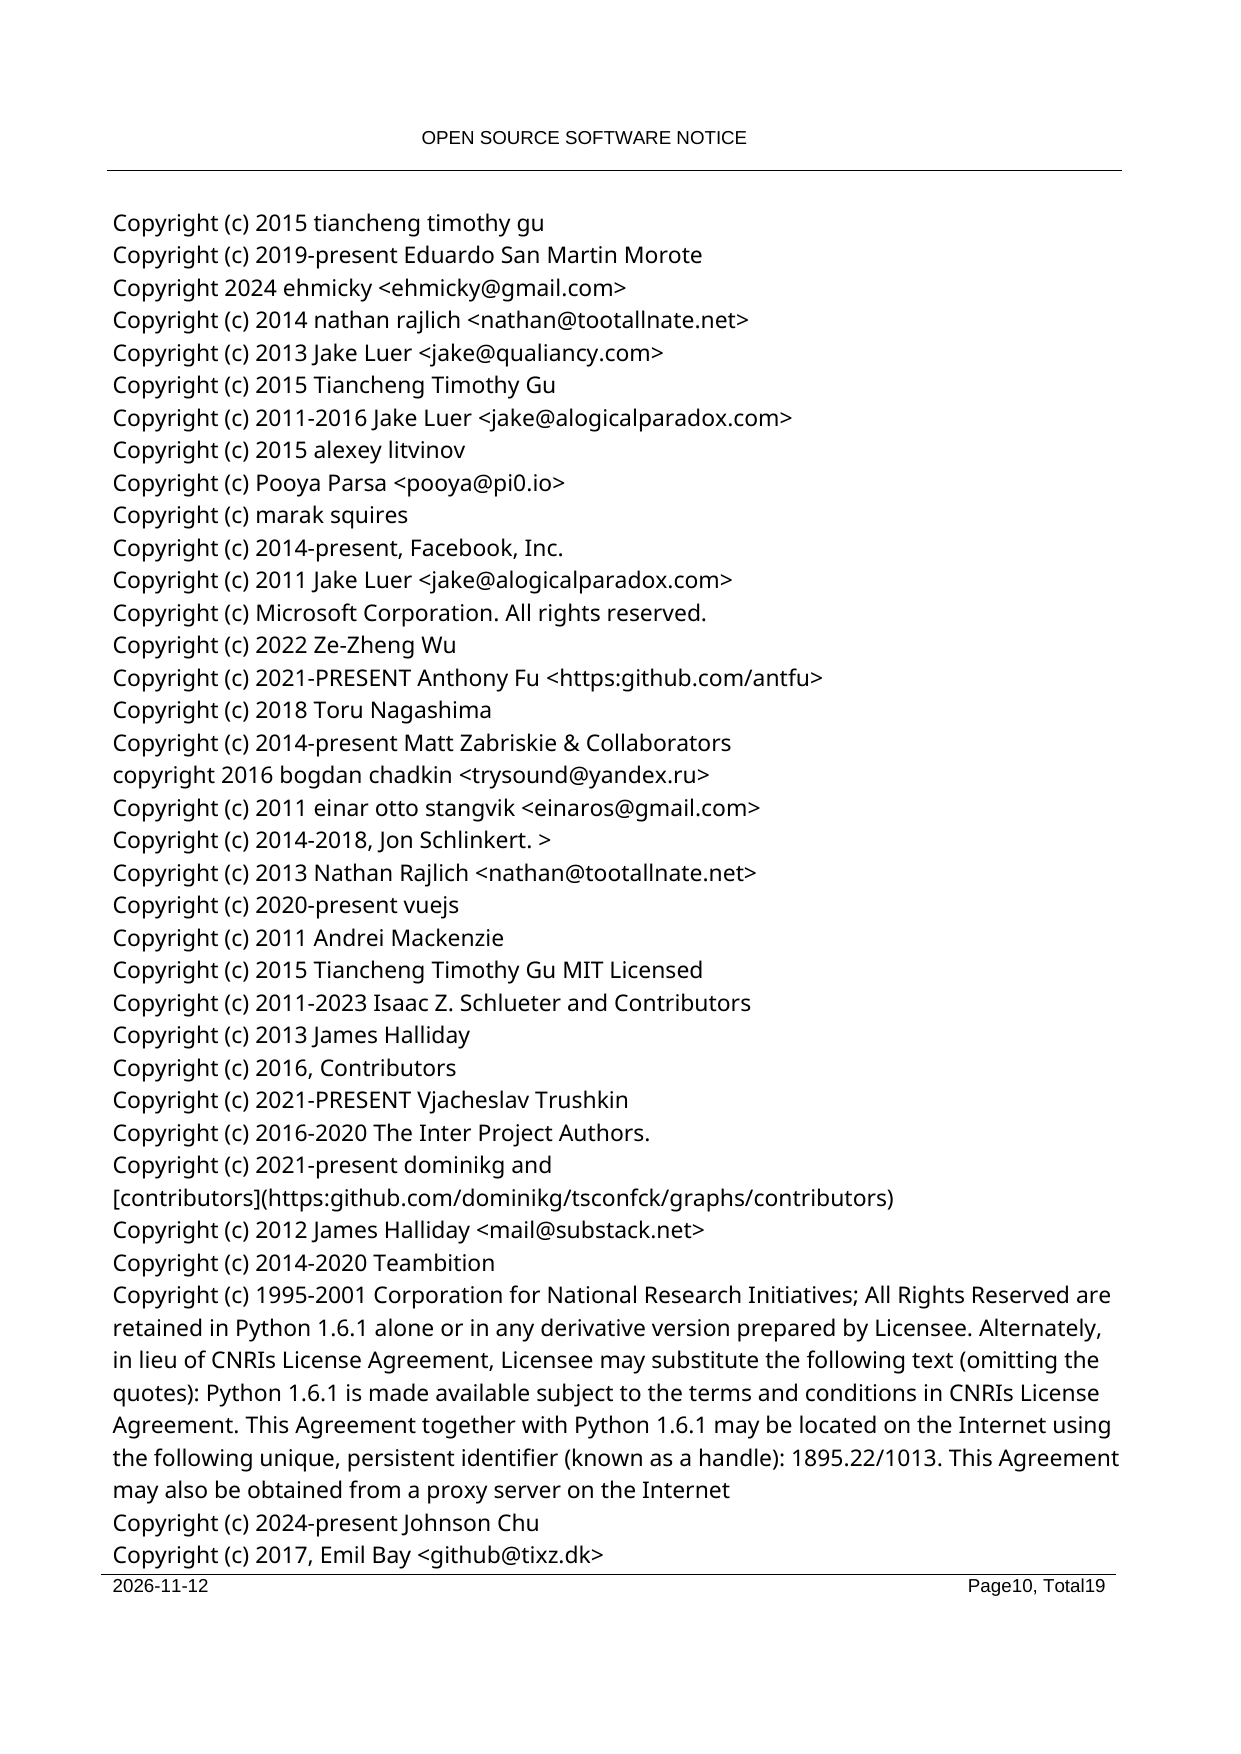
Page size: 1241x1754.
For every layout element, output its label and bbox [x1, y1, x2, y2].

text [112, 206, 1128, 1571]
